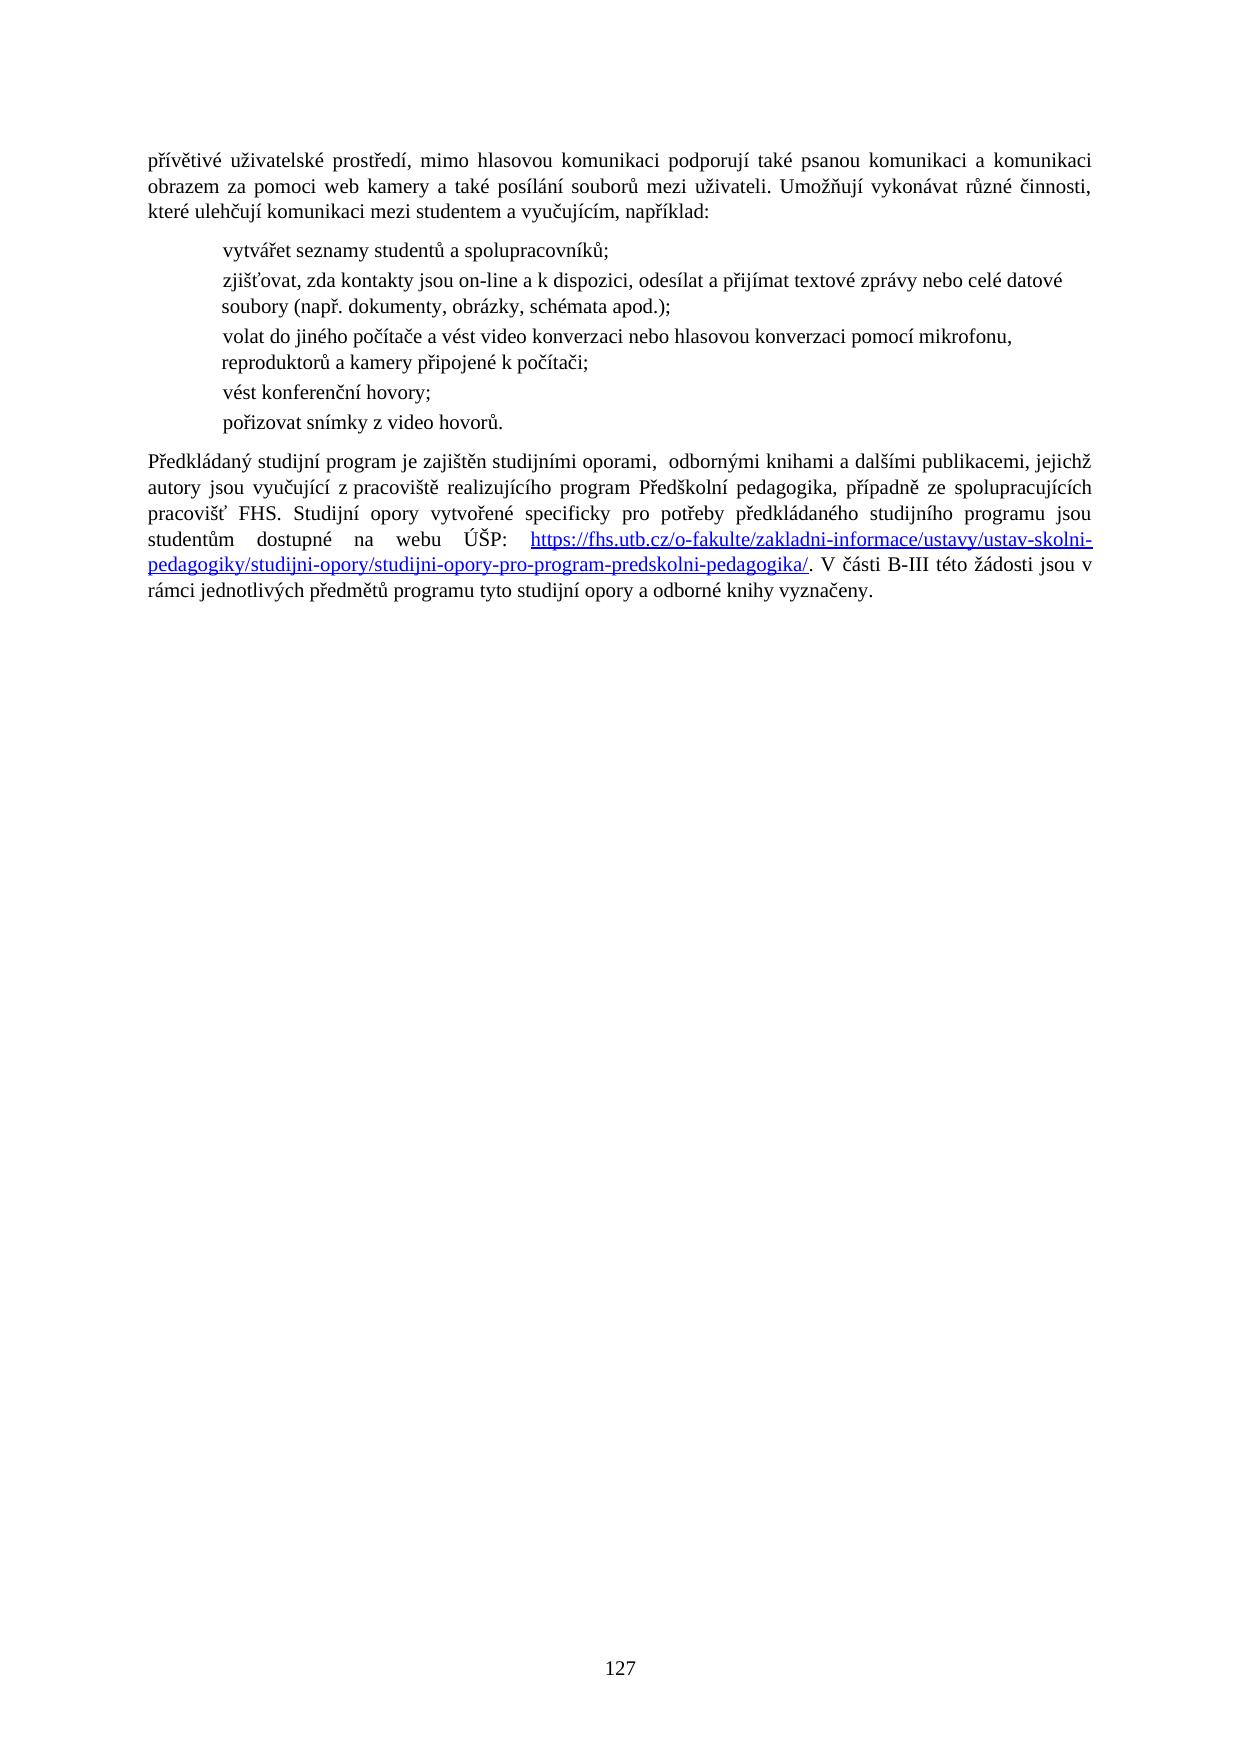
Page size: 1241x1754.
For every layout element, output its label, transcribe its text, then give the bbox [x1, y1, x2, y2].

text vytvářet seznamy studentů a spolupracovníků; [223, 238, 1093, 262]
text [148, 148, 1093, 223]
text zjišťovat, zda kontakty jsou on-line a k dispozici, odesílat a přijímat textové zprávy nebo celé datové soubory (např. dokumenty, obrázky, schémata apod.); [221, 268, 1093, 318]
text volat do jiného počítače a vést video konverzaci nebo hlasovou konverzaci pomocí mikrofonu, reproduktorů a kamery připojené k počítači; [221, 324, 1093, 374]
text vést konferenční hovory; [221, 380, 1093, 404]
text Předkládaný studijní program je zajištěn studijními oporami, odbornými knihami a dalšími publikacemi, jejichž autory jsou vyučující z pracoviště realizujícího program Předškolní pedagogika, případně ze spolupracujících pracovišť FHS. Studijní opory vytvořené specificky pro potřeby předkládaného studijního programu jsou studentům dostupné na webu ÚŠP: https://fhs.utb.cz/o-fakulte/zakladni-informace/ustavy/ustav-skolni-pedagogiky/studijni-opory/studijni-opory-pro-program-predskolni-pedagogika/. V části B-III této žádosti jsou v rámci jednotlivých předmětů programu tyto studijní opory a odborné knihy vyznačeny. [148, 449, 1093, 602]
text pořizovat snímky z video hovorů. [221, 410, 1093, 434]
